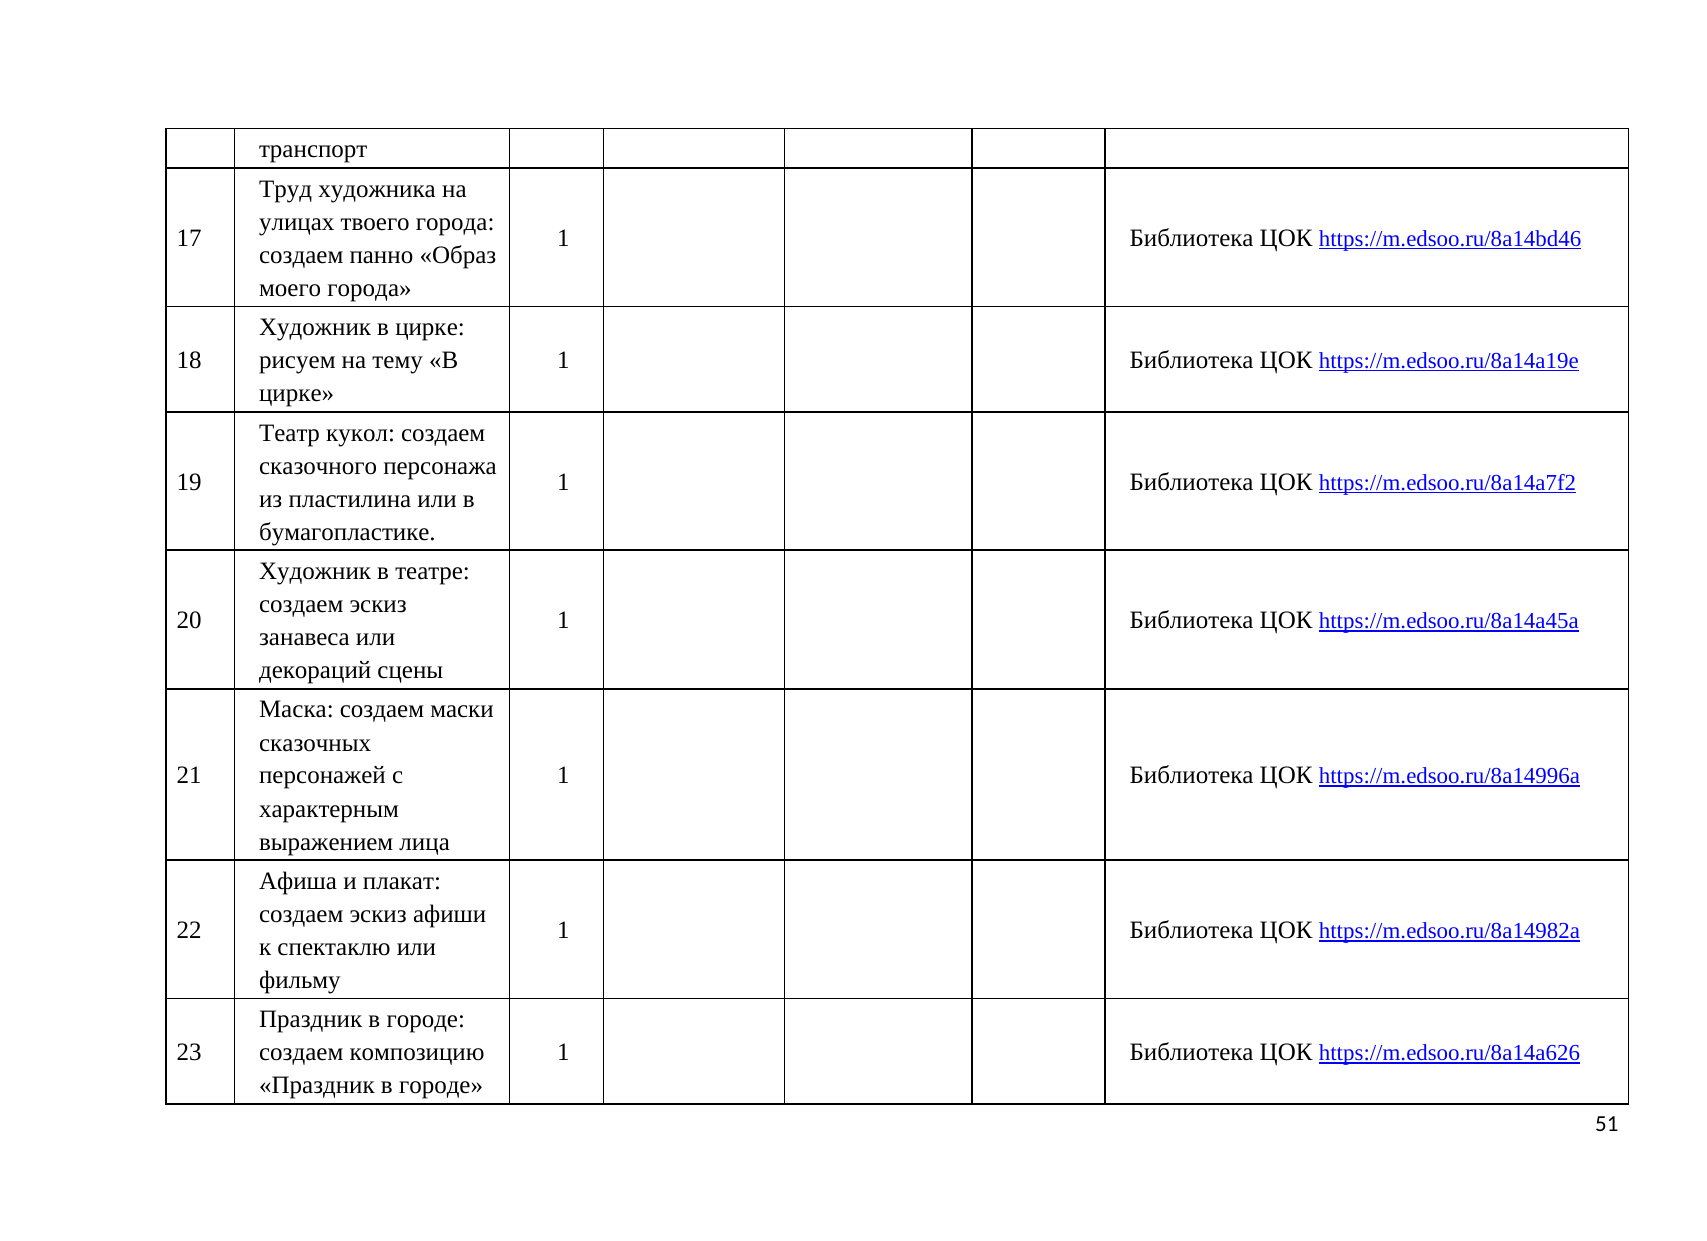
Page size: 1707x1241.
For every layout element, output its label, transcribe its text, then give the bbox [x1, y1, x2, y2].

table_cell 1 [510, 129, 603, 167]
table_cell Праздник в городе: создаем композицию «Праздник в городе» [235, 999, 509, 1103]
table_cell Художник в цирке: рисуем на тему «В цирке» [235, 307, 509, 411]
table_cell [785, 690, 971, 859]
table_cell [1106, 129, 1628, 167]
table_cell 1 [510, 307, 603, 411]
table_cell 1 [510, 169, 603, 306]
table_cell [973, 999, 1104, 1103]
table_cell [973, 690, 1104, 859]
table_cell Художник в театре: создаем эскиз занавеса или декораций сцены [235, 551, 509, 688]
table_cell [604, 169, 784, 306]
table_cell 1 [510, 413, 603, 549]
table_cell 1 [510, 999, 603, 1103]
table_cell Библиотека ЦОК https://m.edsoo.ru/8a14a19e [1106, 307, 1628, 411]
table_cell 17 [167, 169, 234, 306]
table_cell Труд художника на улицах твоего города: создаем панно «Образ моего города» [235, 169, 509, 306]
table_cell 16 [167, 129, 234, 167]
table_cell Афиша и плакат: создаем эскиз афиши к спектаклю или фильму [235, 861, 509, 998]
table_cell 1 [510, 690, 603, 859]
table_cell [973, 861, 1104, 998]
table_cell [973, 129, 1104, 167]
table_cell [785, 551, 971, 688]
table_cell [604, 690, 784, 859]
table_cell [785, 999, 971, 1103]
table_cell 20 [167, 551, 234, 688]
table_cell 18 [167, 307, 234, 411]
table_cell Библиотека ЦОК https://m.edsoo.ru/8a14a45a [1106, 551, 1628, 688]
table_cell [235, 129, 509, 167]
table_cell 22 [167, 861, 234, 998]
table_cell [785, 413, 971, 549]
table_cell [973, 413, 1104, 549]
table_cell [604, 413, 784, 549]
table_cell 1 [510, 551, 603, 688]
table_cell [604, 551, 784, 688]
table_cell Библиотека ЦОК https://m.edsoo.ru/8a14a7f2 [1106, 413, 1628, 549]
table_cell 19 [167, 413, 234, 549]
table_cell [604, 307, 784, 411]
table_cell [973, 551, 1104, 688]
table_cell [973, 307, 1104, 411]
table_cell [785, 169, 971, 306]
table_cell [604, 999, 784, 1103]
table_cell [785, 307, 971, 411]
table_cell Маска: создаем маски сказочных персонажей с характерным выражением лица [235, 690, 509, 859]
table_cell [604, 861, 784, 998]
table_cell Библиотека ЦОК https://m.edsoo.ru/8a14982a [1106, 861, 1628, 998]
table_cell Библиотека ЦОК https://m.edsoo.ru/8a14bd46 [1106, 169, 1628, 306]
table_cell Библиотека ЦОК https://m.edsoo.ru/8a14996a [1106, 690, 1628, 859]
table_cell 21 [167, 690, 234, 859]
table_cell [785, 861, 971, 998]
table_cell Театр кукол: создаем сказочного персонажа из пластилина или в бумагопластике. [235, 413, 509, 549]
table_cell [604, 129, 784, 167]
table_cell 1 [510, 861, 603, 998]
table_cell 23 [167, 999, 234, 1103]
table_cell [973, 169, 1104, 306]
table_cell Библиотека ЦОК https://m.edsoo.ru/8a14a626 [1106, 999, 1628, 1103]
table_cell [785, 129, 971, 167]
